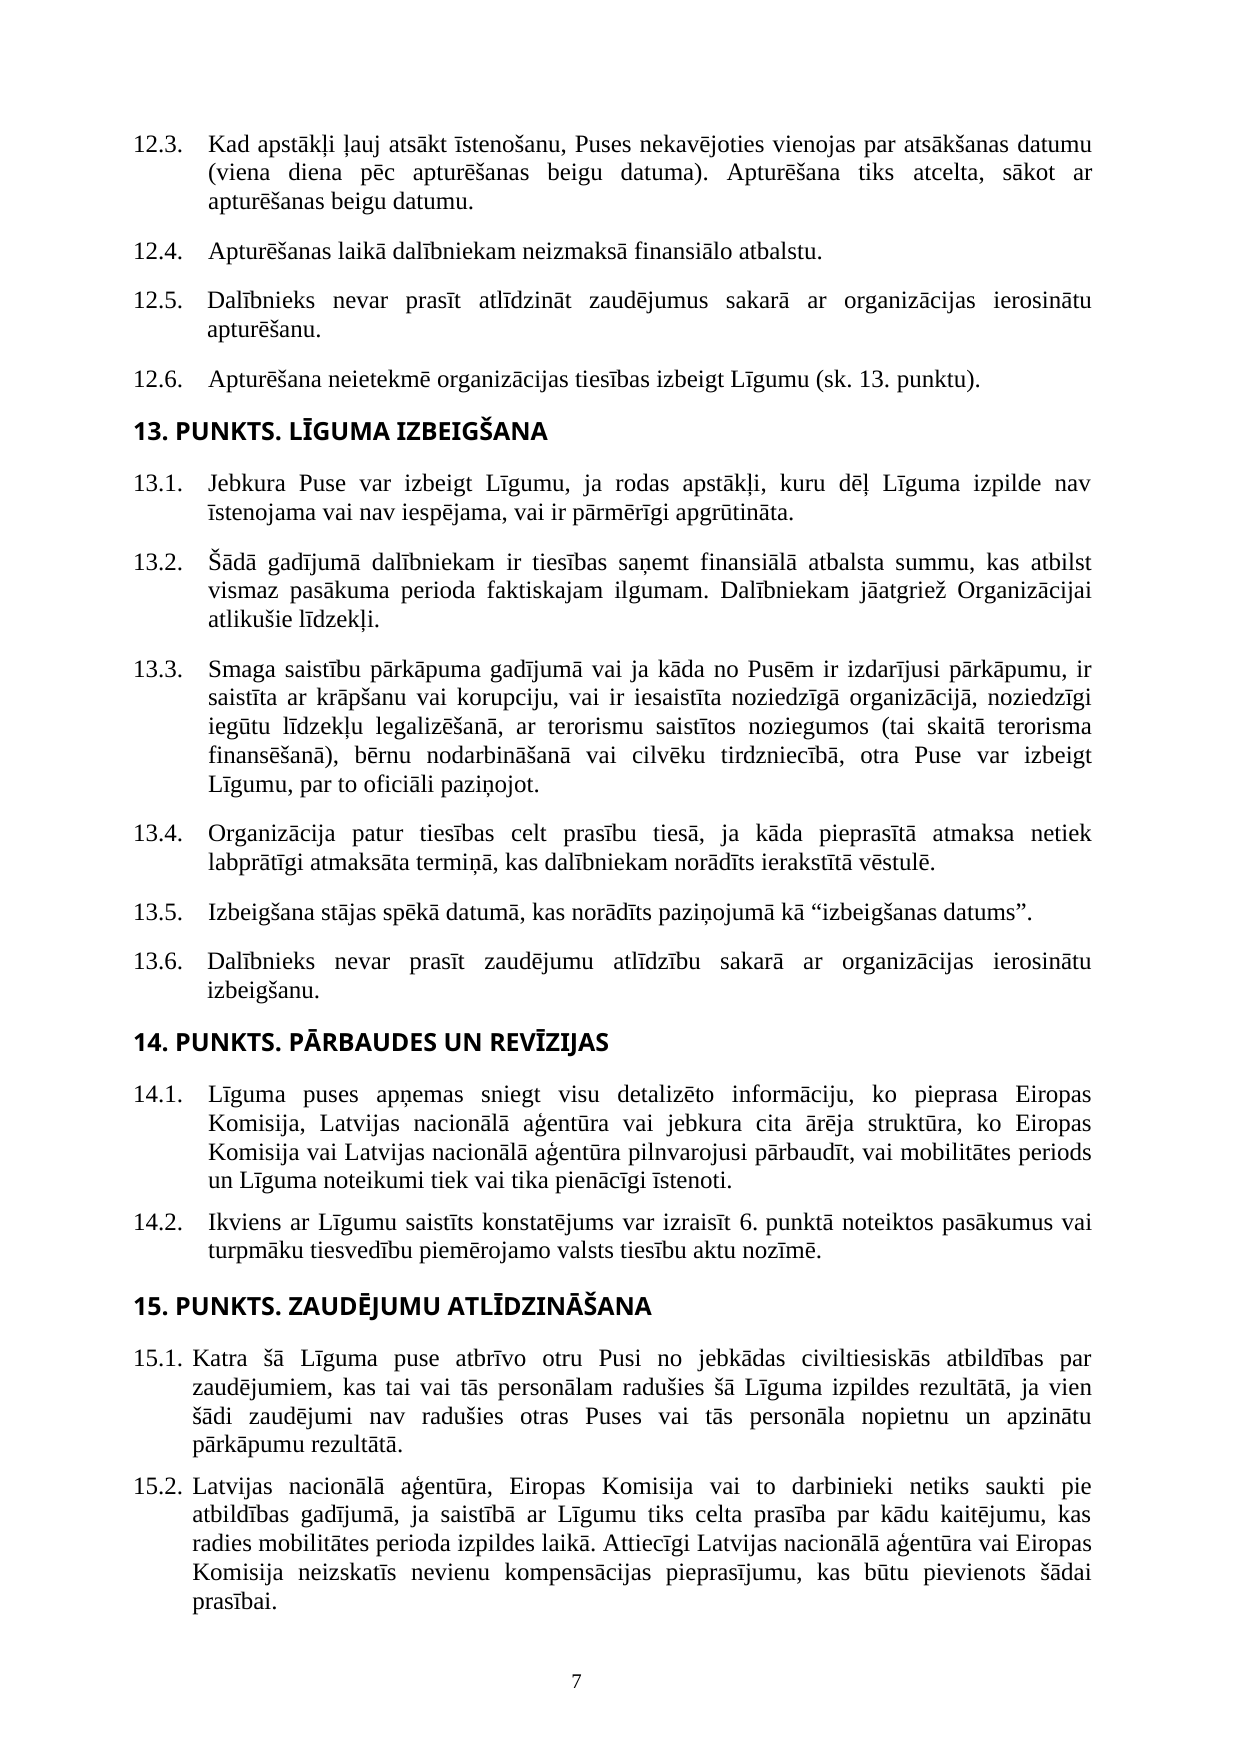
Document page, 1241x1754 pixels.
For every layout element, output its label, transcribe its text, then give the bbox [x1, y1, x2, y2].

text 14.2. Ikviens ar Līgumu saistīts konstatējums var izraisīt 6. punktā noteiktos pasākumus vai turpmāku tiesvedību piemērojamo valsts tiesību aktu nozīmē. [133, 1207, 1092, 1264]
text 12.5. Dalībnieks nevar prasīt atlīdzināt zaudējumus sakarā ar organizācijas ierosinātu apturēšanu. [133, 285, 1092, 343]
subtitle 13. punkts. LĪGUMA IZBEIGŠANA [133, 413, 1092, 447]
subtitle 15. PUNKTS. ZAUDĒJUMU ATLĪDZINĀŠANA [133, 1288, 1092, 1322]
text 13.4. Organizācija patur tiesības celt prasību tiesā, ja kāda pieprasītā atmaksa netiek labprātīgi atmaksāta termiņā, kas dalībniekam norādīts ierakstītā vēstulē. [133, 818, 1092, 876]
text 12.3. Kad apstākļi ļauj atsākt īstenošanu, Puses nekavējoties vienojas par atsākšanas datumu (viena diena pēc apturēšanas beigu datuma). Apturēšana tiks atcelta, sākot ar apturēšanas beigu datumu. [133, 129, 1092, 215]
text 15.1. Katra šā Līguma puse atbrīvo otru Pusi no jebkādas civiltiesiskās atbildības par zaudējumiem, kas tai vai tās personālam radušies šā Līguma izpildes rezultātā, ja vien šādi zaudējumi nav radušies otras Puses vai tās personāla nopietnu un apzinātu pārkāpumu rezultātā. [133, 1343, 1092, 1458]
text 14.1. Līguma puses apņemas sniegt visu detalizēto informāciju, ko pieprasa Eiropas Komisija, Latvijas nacionālā aģentūra vai jebkura cita ārēja struktūra, ko Eiropas Komisija vai Latvijas nacionālā aģentūra pilnvarojusi pārbaudīt, vai mobilitātes periods un Līguma noteikumi tiek vai tika pienācīgi īstenoti. [133, 1079, 1092, 1194]
text 15.2. Latvijas nacionālā aģentūra, Eiropas Komisija vai to darbinieki netiks saukti pie atbildības gadījumā, ja saistībā ar Līgumu tiks celta prasība par kādu kaitējumu, kas radies mobilitātes perioda izpildes laikā. Attiecīgi Latvijas nacionālā aģentūra vai Eiropas Komisija neizskatīs nevienu kompensācijas pieprasījumu, kas būtu pievienots šādai prasībai. [133, 1471, 1092, 1614]
text 13.5. Izbeigšana stājas spēkā datumā, kas norādīts paziņojumā kā “izbeigšanas datums”. [133, 897, 1092, 925]
text 13.6. Dalībnieks nevar prasīt zaudējumu atlīdzību sakarā ar organizācijas ierosinātu izbeigšanu. [133, 946, 1092, 1004]
text 13.2. Šādā gadījumā dalībniekam ir tiesības saņemt finansiālā atbalsta summu, kas atbilst vismaz pasākuma perioda faktiskajam ilgumam. Dalībniekam jāatgriež Organizācijai atlikušie līdzekļi. [133, 547, 1092, 633]
subtitle 14. PUNKTS. PĀRBAUDES UN REVĪZIJAS [133, 1024, 1092, 1058]
text 12.6. Apturēšana neietekmē organizācijas tiesības izbeigt Līgumu (sk. 13. punktu). [133, 364, 1092, 392]
text 13.3. Smaga saistību pārkāpuma gadījumā vai ja kāda no Pusēm ir izdarījusi pārkāpumu, ir saistīta ar krāpšanu vai korupciju, vai ir iesaistīta noziedzīgā organizācijā, noziedzīgi iegūtu līdzekļu legalizēšanā, ar terorismu saistītos noziegumos (tai skaitā terorisma finansēšanā), bērnu nodarbināšanā vai cilvēku tirdzniecībā, otra Puse var izbeigt Līgumu, par to oficiāli paziņojot. [133, 654, 1092, 797]
text 13.1. Jebkura Puse var izbeigt Līgumu, ja rodas apstākļi, kuru dēļ Līguma izpilde nav īstenojama vai nav iespējama, vai ir pārmērīgi apgrūtināta. [133, 468, 1092, 526]
text 12.4. Apturēšanas laikā dalībniekam neizmaksā finansiālo atbalstu. [133, 236, 1092, 264]
